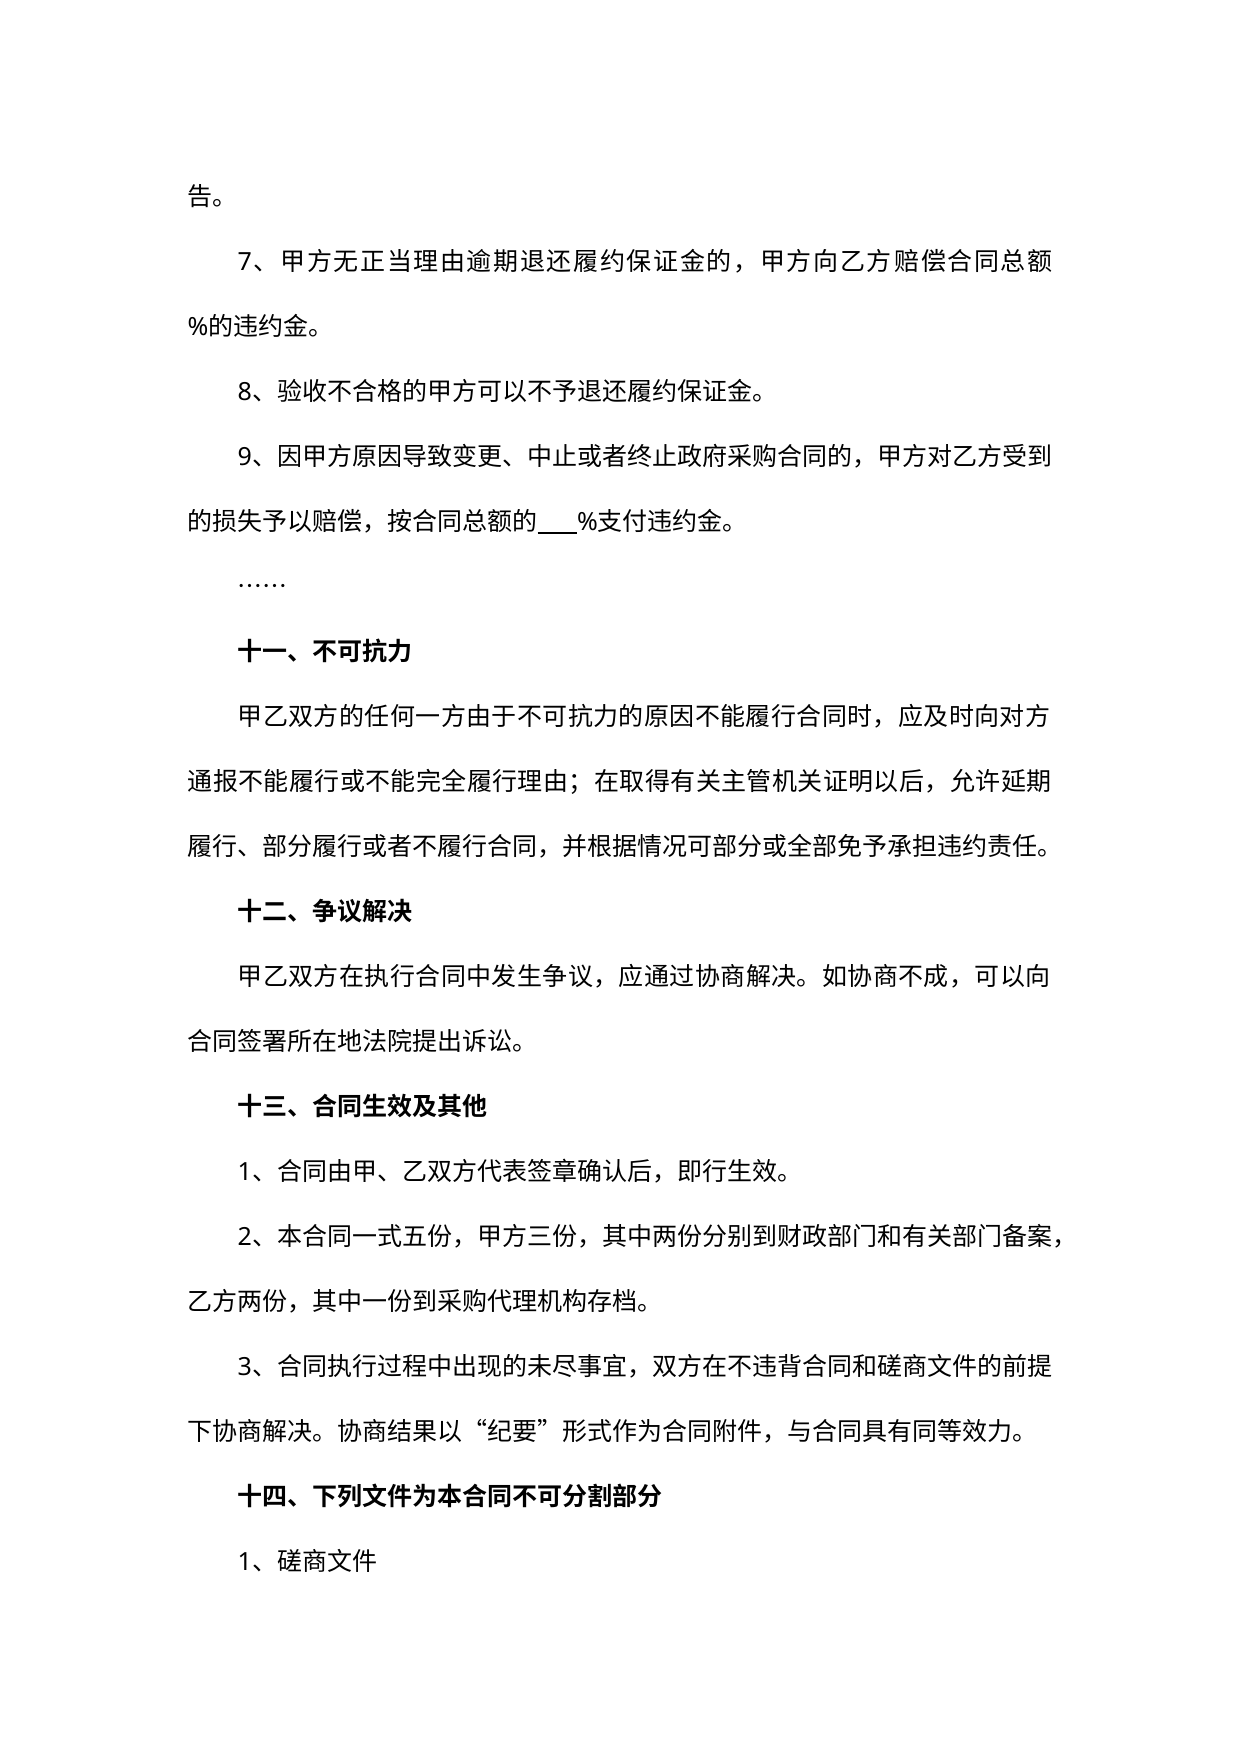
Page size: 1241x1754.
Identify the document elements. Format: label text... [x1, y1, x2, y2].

text 十四、下列文件为本合同不可分割部分 [187, 1462, 1053, 1527]
text 9、因甲方原因导致变更、中止或者终止政府采购合同的，甲方对乙方受到的损失予以赔偿，按合同总额的 %支付违约金。 [187, 422, 1053, 552]
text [187, 162, 1053, 227]
text 8、验收不合格的甲方可以不予退还履约保证金。 [187, 357, 1053, 422]
text 十一、不可抗力 [187, 617, 1053, 682]
text 7、甲方无正当理由逾期退还履约保证金的，甲方向乙方赔偿合同总额 %的违约金。 [187, 227, 1053, 357]
text 甲乙双方的任何一方由于不可抗力的原因不能履行合同时，应及时向对方通报不能履行或不能完全履行理由；在取得有关主管机关证明以后，允许延期履行、部分履行或者不履行合同，并根据情况可部分或全部免予承担违约责任。 [187, 682, 1053, 877]
text 十三、合同生效及其他 [187, 1072, 1053, 1137]
text …… [187, 552, 1053, 617]
text 1、磋商文件 [187, 1527, 1053, 1592]
text 十二、争议解决 [187, 877, 1053, 942]
text 甲乙双方在执行合同中发生争议，应通过协商解决。如协商不成，可以向合同签署所在地法院提出诉讼。 [187, 942, 1053, 1072]
text 3、合同执行过程中出现的未尽事宜，双方在不违背合同和磋商文件的前提下协商解决。协商结果以“纪要”形式作为合同附件，与合同具有同等效力。 [187, 1332, 1053, 1462]
text 2、本合同一式五份，甲方三份，其中两份分别到财政部门和有关部门备案，乙方两份，其中一份到采购代理机构存档。 [187, 1202, 1053, 1332]
text 1、合同由甲、乙双方代表签章确认后，即行生效。 [187, 1137, 1053, 1202]
